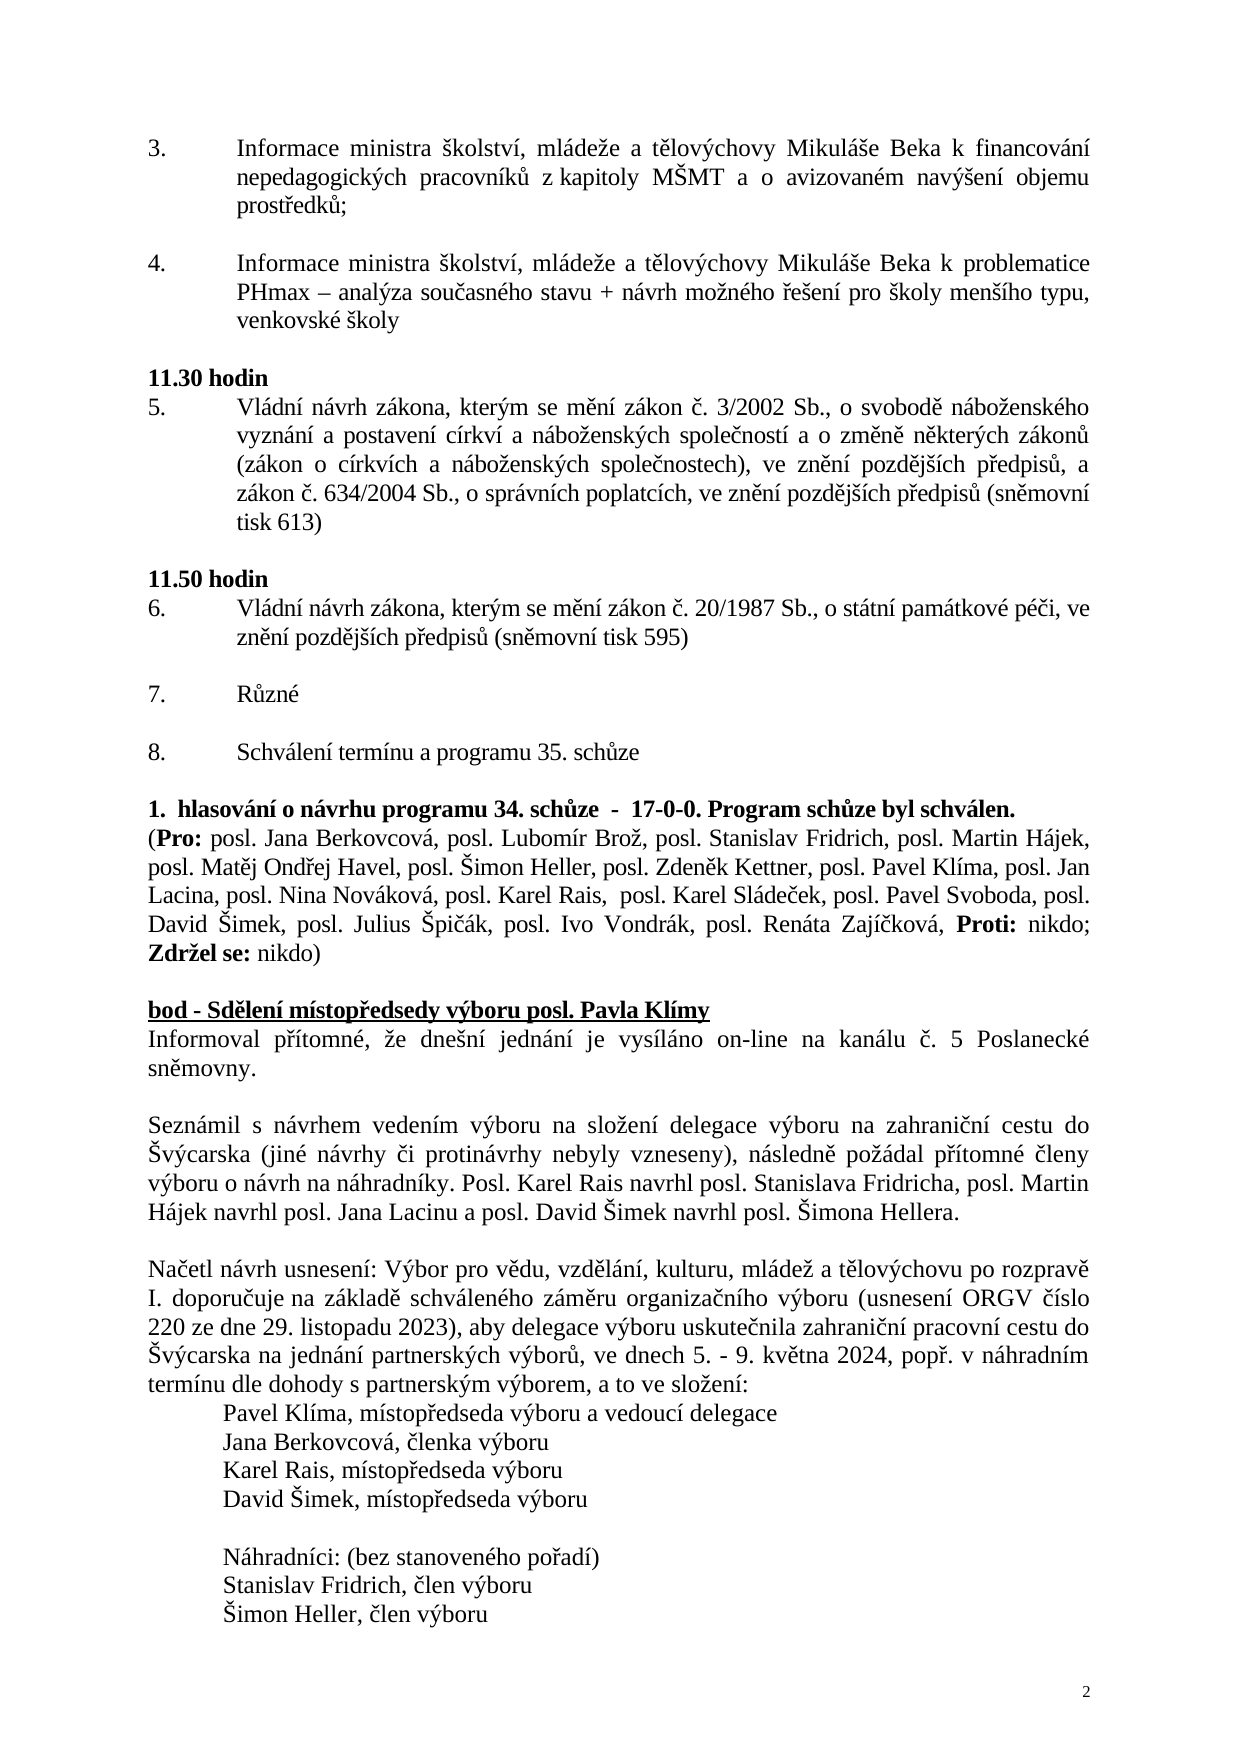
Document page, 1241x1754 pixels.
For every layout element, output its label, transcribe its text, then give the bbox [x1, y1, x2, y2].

text Jana Berkovcová, členka výboru [148, 1427, 1090, 1455]
text Šimon Heller, člen výboru [148, 1599, 1090, 1628]
text 3. Informace ministra školství, mládeže a tělovýchovy Mikuláše Beka k financování nepedagogických pracovníků z kapitoly MŠMT a o avizovaném navýšení objemu prostředků; [148, 133, 1090, 219]
text 11.50 hodin [148, 564, 1090, 593]
text Načetl návrh usnesení: Výbor pro vědu, vzdělání, kulturu, mládež a tělovýchovu po rozpravě I. doporučuje na základě schváleného záměru organizačního výboru (usnesení ORGV číslo 220 ze dne 29. listopadu 2023), aby delegace výboru uskutečnila zahraniční pracovní cestu do Švýcarska na jednání partnerských výborů, ve dnech 5. - 9. května 2024, popř. v náhradním termínu dle dohody s partnerským výborem, a to ve složení: [148, 1254, 1090, 1398]
text 5. Vládní návrh zákona, kterým se mění zákon č. 3/2002 Sb., o svobodě náboženského vyznání a postavení církví a náboženských společností a o změně některých zákonů (zákon o církvích a náboženských společnostech), ve znění pozdějších předpisů, a zákon č. 634/2004 Sb., o správních poplatcích, ve znění pozdějších předpisů (sněmovní tisk 613) [148, 392, 1090, 535]
text David Šimek, místopředseda výboru [148, 1484, 1090, 1513]
text 6. Vládní návrh zákona, kterým se mění zákon č. 20/1987 Sb., o státní památkové péči, ve znění pozdějších předpisů (sněmovní tisk 595) [148, 593, 1090, 650]
text Informoval přítomné, že dnešní jednání je vysíláno on-line na kanálu č. 5 Poslanecké sněmovny. [148, 1024, 1090, 1082]
text Seznámil s návrhem vedením výboru na složení delegace výboru na zahraniční cestu do Švýcarska (jiné návrhy či protinávrhy nebyly vzneseny), následně požádal přítomné členy výboru o návrh na náhradníky. Posl. Karel Rais navrhl posl. Stanislava Fridricha, posl. Martin Hájek navrhl posl. Jana Lacinu a posl. David Šimek navrhl posl. Šimona Hellera. [148, 1110, 1090, 1225]
text bod - Sdělení místopředsedy výboru posl. Pavla Klímy [148, 995, 1090, 1024]
text Náhradníci: (bez stanoveného pořadí) [148, 1542, 1090, 1570]
text 4. Informace ministra školství, mládeže a tělovýchovy Mikuláše Beka k problematice PHmax – analýza současného stavu + návrh možného řešení pro školy menšího typu, venkovské školy [148, 248, 1090, 334]
list hlasování o návrhu programu 34. schůze - 17-0-0. Program schůze byl schválen. [148, 794, 1090, 823]
text Pavel Klíma, místopředseda výboru a vedoucí delegace [148, 1398, 1090, 1427]
text Karel Rais, místopředseda výboru [148, 1455, 1090, 1484]
text 8. Schválení termínu a programu 35. schůze [148, 737, 1090, 765]
text 7. Různé [148, 679, 1090, 708]
text Stanislav Fridrich, člen výboru [148, 1570, 1090, 1599]
text 11.30 hodin [148, 363, 1090, 392]
text (Pro: posl. Jana Berkovcová, posl. Lubomír Brož, posl. Stanislav Fridrich, posl. Martin Hájek, posl. Matěj Ondřej Havel, posl. Šimon Heller, posl. Zdeněk Kettner, posl. Pavel Klíma, posl. Jan Lacina, posl. Nina Nováková, posl. Karel Rais, posl. Karel Sládeček, posl. Pavel Svoboda, posl. David Šimek, posl. Julius Špičák, posl. Ivo Vondrák, posl. Renáta Zajíčková, Proti: nikdo; Zdržel se: nikdo) [148, 823, 1090, 967]
